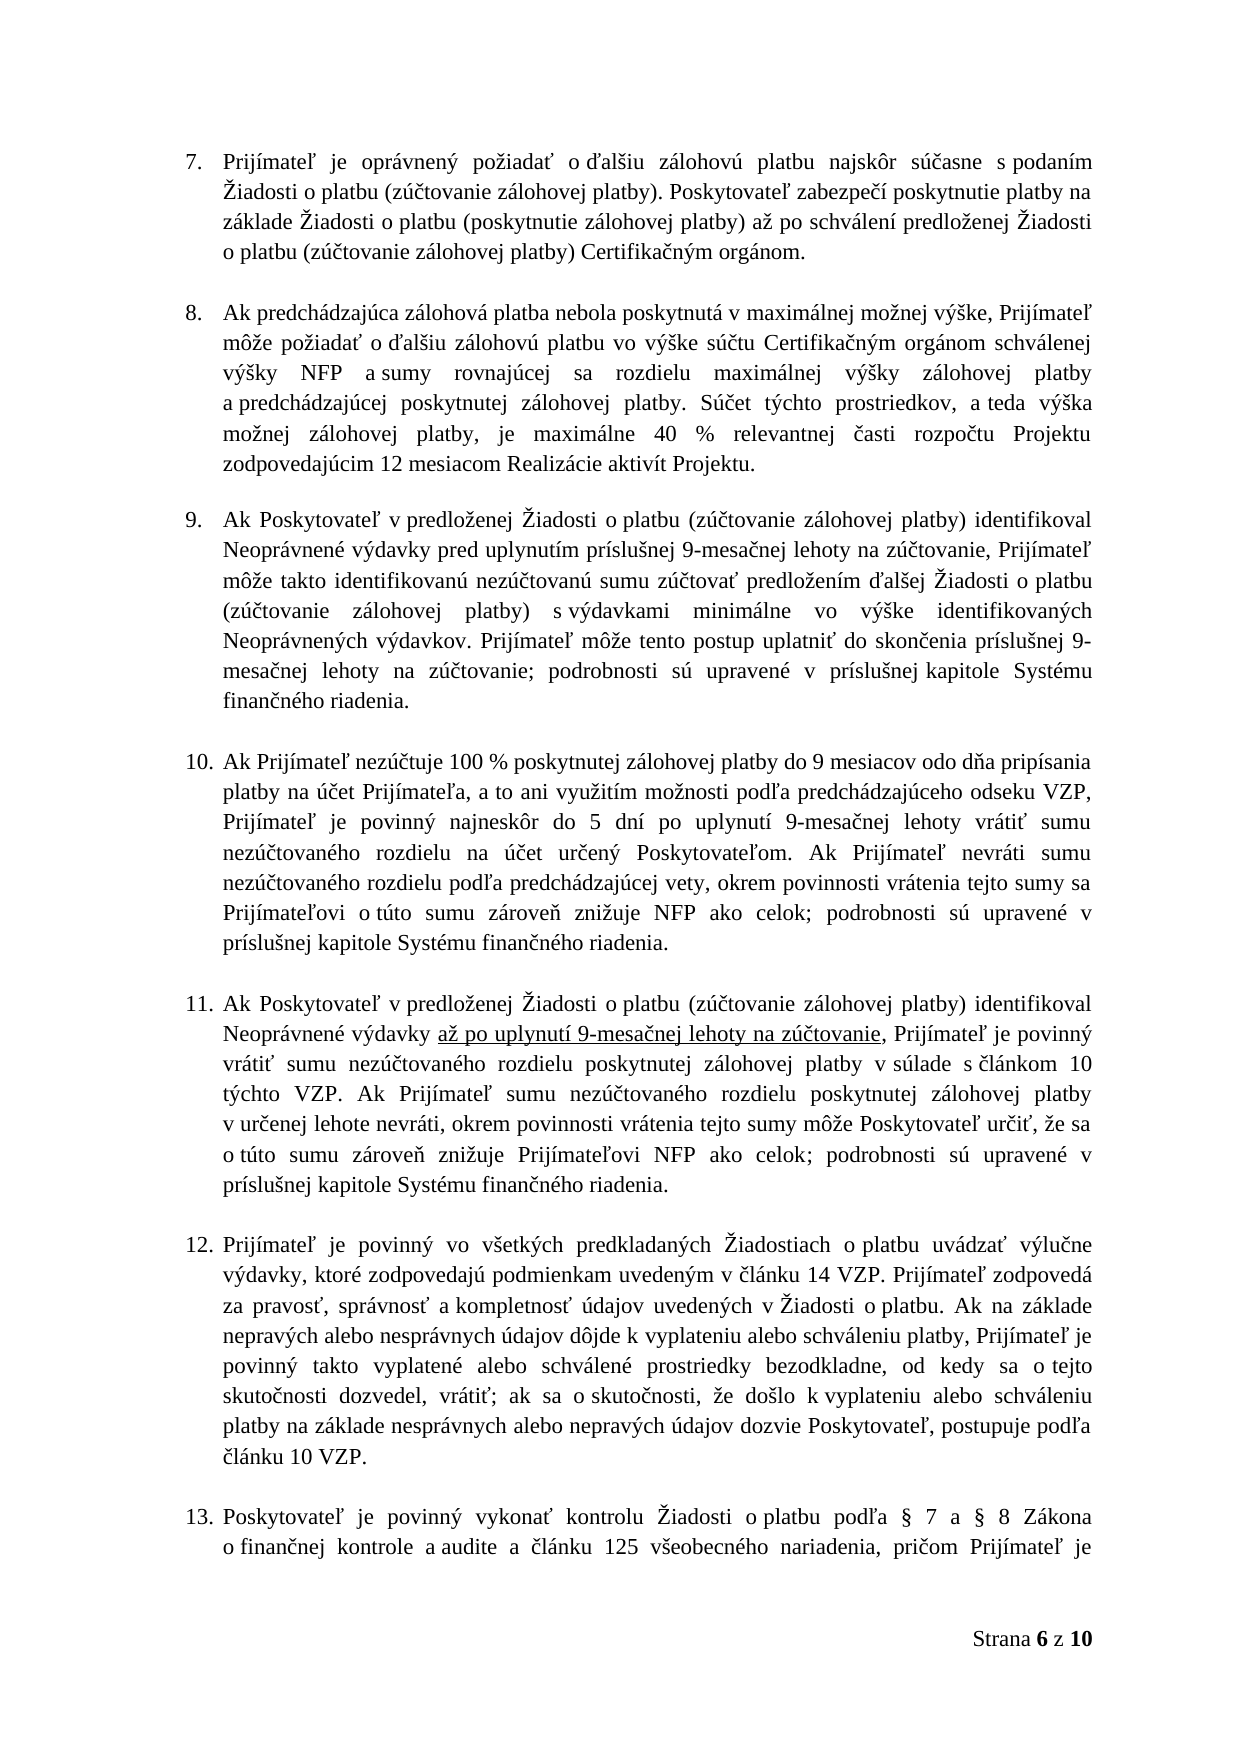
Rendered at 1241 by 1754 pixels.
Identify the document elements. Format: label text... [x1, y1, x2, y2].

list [185, 1503, 1092, 1560]
list Ak Prijímateľ nezúčtuje 100 % poskytnutej zálohovej platby do 9 mesiacov odo dňa pripísania platby na účet Prijímateľa, a to ani využitím možnosti podľa predchádzajúceho odseku VZP, Prijímateľ je povinný najneskôr do 5 dní po uplynutí 9-mesačnej lehoty vrátiť sumu nezúčtovaného rozdielu na účet určený Poskytovateľom. Ak Prijímateľ nevráti sumu nezúčtovaného rozdielu podľa predchádzajúcej vety, okrem povinnosti vrátenia tejto sumy sa Prijímateľovi o túto sumu zároveň znižuje NFP ako celok; podrobnosti sú upravené v príslušnej kapitole Systému finančného riadenia. [185, 748, 1092, 956]
list Ak Poskytovateľ v predloženej Žiadosti o platbu (zúčtovanie zálohovej platby) identifikoval Neoprávnené výdavky pred uplynutím príslušnej 9-mesačnej lehoty na zúčtovanie, Prijímateľ môže takto identifikovanú nezúčtovanú sumu zúčtovať predložením ďalšej Žiadosti o platbu (zúčtovanie zálohovej platby) s výdavkami minimálne vo výške identifikovaných Neoprávnených výdavkov. Prijímateľ môže tento postup uplatniť do skončenia príslušnej 9-mesačnej lehoty na zúčtovanie; podrobnosti sú upravené v príslušnej kapitole Systému finančného riadenia. [185, 506, 1092, 714]
list Ak predchádzajúca zálohová platba nebola poskytnutá v maximálnej možnej výške, Prijímateľ môže požiadať o ďalšiu zálohovú platbu vo výške súčtu Certifikačným orgánom schválenej výšky NFP a sumy rovnajúcej sa rozdielu maximálnej výšky zálohovej platby a predchádzajúcej poskytnutej zálohovej platby. Súčet týchto prostriedkov, a teda výška možnej zálohovej platby, je maximálne 40 % relevantnej časti rozpočtu Projektu zodpovedajúcim 12 mesiacom Realizácie aktivít Projektu. [185, 299, 1092, 476]
list Prijímateľ je povinný vo všetkých predkladaných Žiadostiach o platbu uvádzať výlučne výdavky, ktoré zodpovedajú podmienkam uvedeným v článku 14 VZP. Prijímateľ zodpovedá za pravosť, správnosť a kompletnosť údajov uvedených v Žiadosti o platbu. Ak na základe nepravých alebo nesprávnych údajov dôjde k vyplateniu alebo schváleniu platby, Prijímateľ je povinný takto vyplatené alebo schválené prostriedky bezodkladne, od kedy sa o tejto skutočnosti dozvedel, vrátiť; ak sa o skutočnosti, že došlo k vyplateniu alebo schváleniu platby na základe nesprávnych alebo nepravých údajov dozvie Poskytovateľ, postupuje podľa článku 10 VZP. [185, 1231, 1092, 1469]
list Prijímateľ je oprávnený požiadať o ďalšiu zálohovú platbu najskôr súčasne s podaním Žiadosti o platbu (zúčtovanie zálohovej platby). Poskytovateľ zabezpečí poskytnutie platby na základe Žiadosti o platbu (poskytnutie zálohovej platby) až po schválení predloženej Žiadosti o platbu (zúčtovanie zálohovej platby) Certifikačným orgánom. [185, 148, 1092, 265]
list Ak Poskytovateľ v predloženej Žiadosti o platbu (zúčtovanie zálohovej platby) identifikoval Neoprávnené výdavky až po uplynutí 9-mesačnej lehoty na zúčtovanie, Prijímateľ je povinný vrátiť sumu nezúčtovaného rozdielu poskytnutej zálohovej platby v súlade s článkom 10 týchto VZP. Ak Prijímateľ sumu nezúčtovaného rozdielu poskytnutej zálohovej platby v určenej lehote nevráti, okrem povinnosti vrátenia tejto sumy môže Poskytovateľ určiť, že sa o túto sumu zároveň znižuje Prijímateľovi NFP ako celok; podrobnosti sú upravené v príslušnej kapitole Systému finančného riadenia. [185, 990, 1092, 1197]
